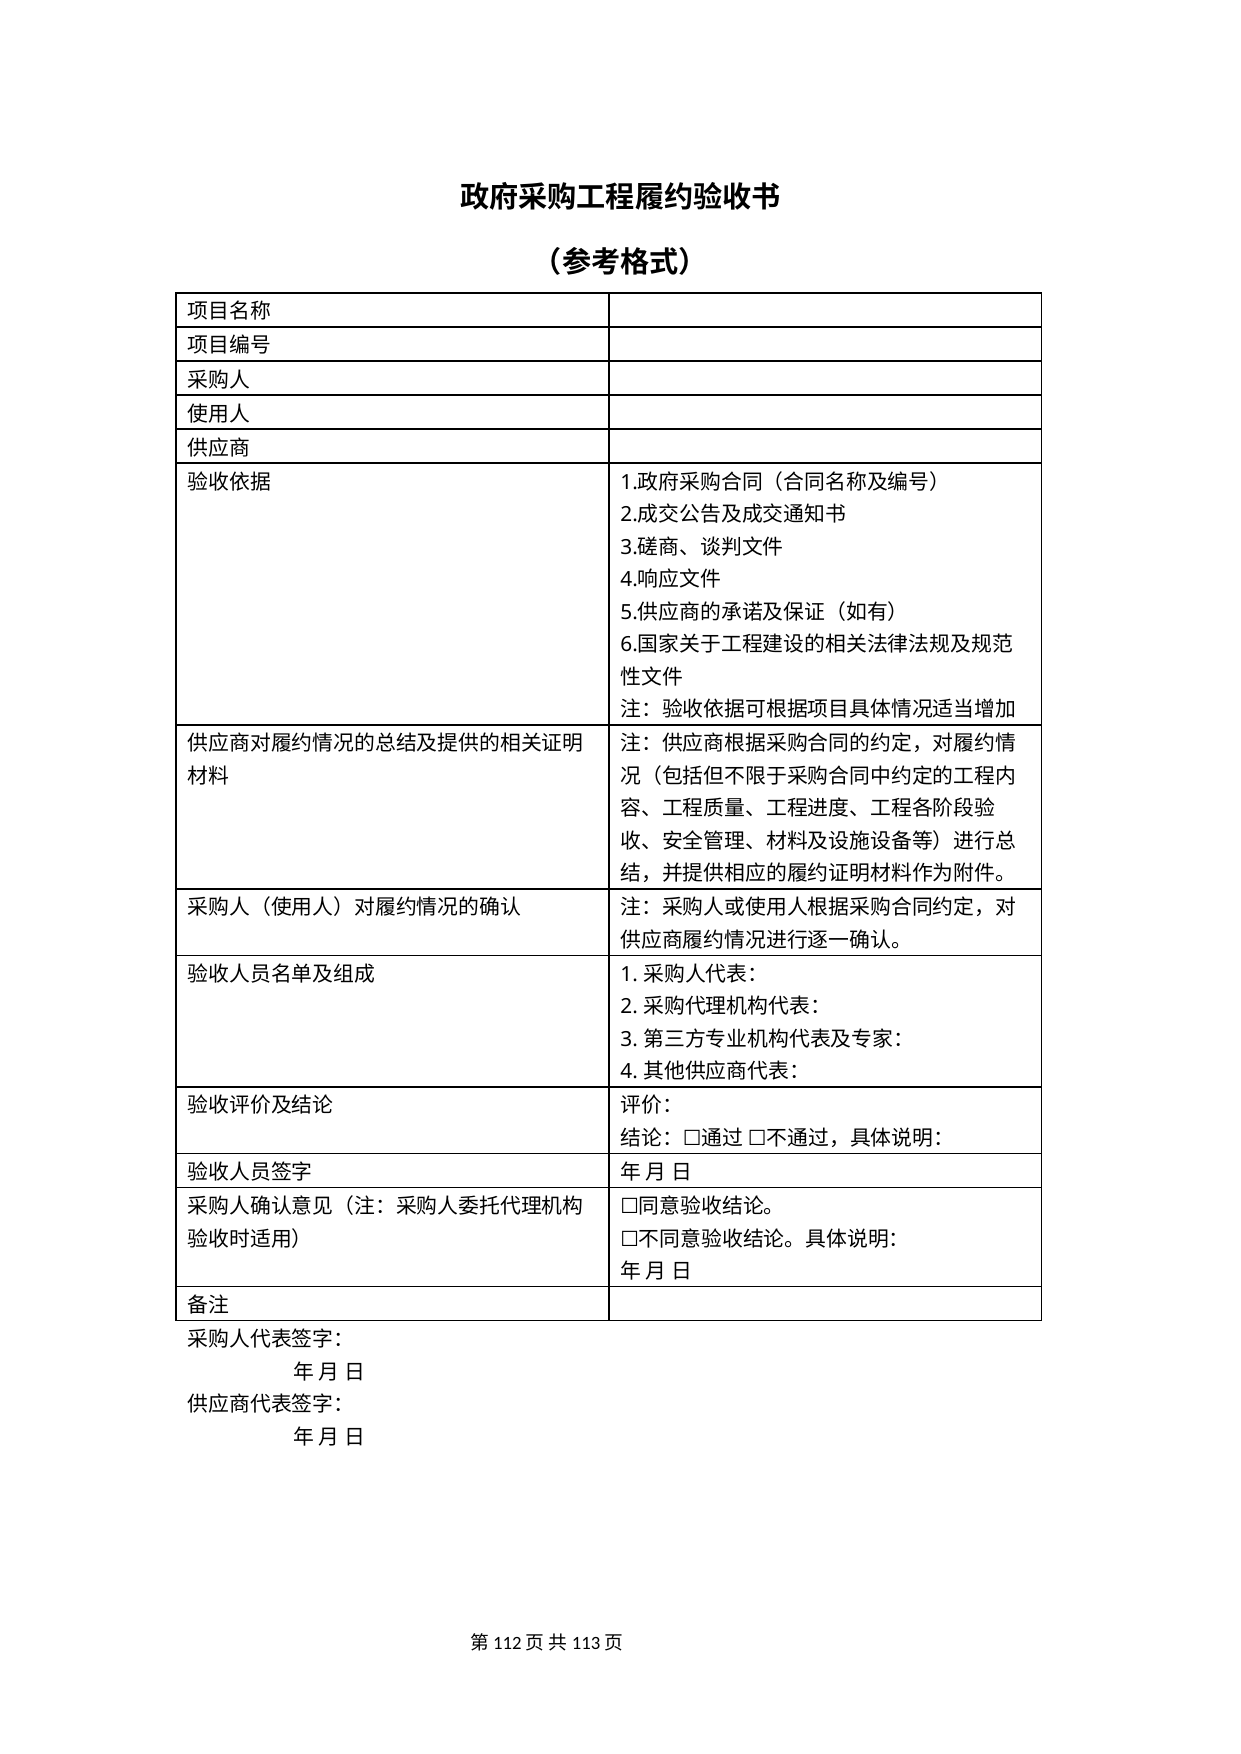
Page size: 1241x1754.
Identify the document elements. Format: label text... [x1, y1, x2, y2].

table_cell 采购人 [177, 362, 608, 394]
text 年 月 日 [187, 1419, 1053, 1451]
table_cell [610, 328, 1041, 360]
text （参考格式） [187, 227, 1053, 292]
table_cell 1.政府采购合同（合同名称及编号） 2.成交公告及成交通知书 3.磋商、谈判文件 4.响应文件 5.供应商的承诺及保证（如有） 6.国家关于工程建设的相关法律法规及规范性文件 注：验收依据可根据项目具体情况适当增加 [610, 464, 1041, 724]
table_cell [610, 396, 1041, 428]
table_cell 验收依据 [177, 464, 608, 724]
table_cell [610, 1287, 1041, 1320]
text 供应商代表签字： [187, 1386, 1053, 1419]
table_cell 注：供应商根据采购合同的约定，对履约情况（包括但不限于采购合同中约定的工程内容、工程质量、工程进度、工程各阶段验收、安全管理、材料及设施设备等）进行总结，并提供相应的履约证明材料作为附件。 [610, 726, 1041, 888]
table_cell 验收评价及结论 [177, 1088, 608, 1153]
table_cell [610, 362, 1041, 394]
table_cell 供应商对履约情况的总结及提供的相关证明材料 [177, 726, 608, 888]
text 年 月 日 [187, 1354, 1053, 1386]
table_cell 备注 [177, 1287, 608, 1320]
table_cell 验收人员签字 [177, 1154, 608, 1187]
text 政府采购工程履约验收书 [187, 162, 1053, 227]
table_cell 1. 采购人代表： 2. 采购代理机构代表： 3. 第三方专业机构代表及专家： 4. 其他供应商代表： [610, 956, 1041, 1086]
table_cell 供应商 [177, 430, 608, 462]
table_header 项目名称 [177, 294, 608, 326]
table_cell [610, 430, 1041, 462]
table_cell 评价： 结论：☐通过 ☐不通过，具体说明： [610, 1088, 1041, 1153]
table_cell 使用人 [177, 396, 608, 428]
table_cell 项目编号 [177, 328, 608, 360]
table_cell 验收人员名单及组成 [177, 956, 608, 1086]
table_cell 采购人（使用人）对履约情况的确认 [177, 890, 608, 954]
table_header [610, 294, 1041, 326]
table_cell ☐同意验收结论。 ☐不同意验收结论。具体说明： 年 月 日 [610, 1188, 1041, 1286]
table_cell 年 月 日 [610, 1154, 1041, 1187]
table_cell 采购人确认意见（注：采购人委托代理机构验收时适用） [177, 1188, 608, 1286]
text 采购人代表签字： [187, 1321, 1053, 1354]
table_cell 注：采购人或使用人根据采购合同约定，对供应商履约情况进行逐一确认。 [610, 890, 1041, 954]
